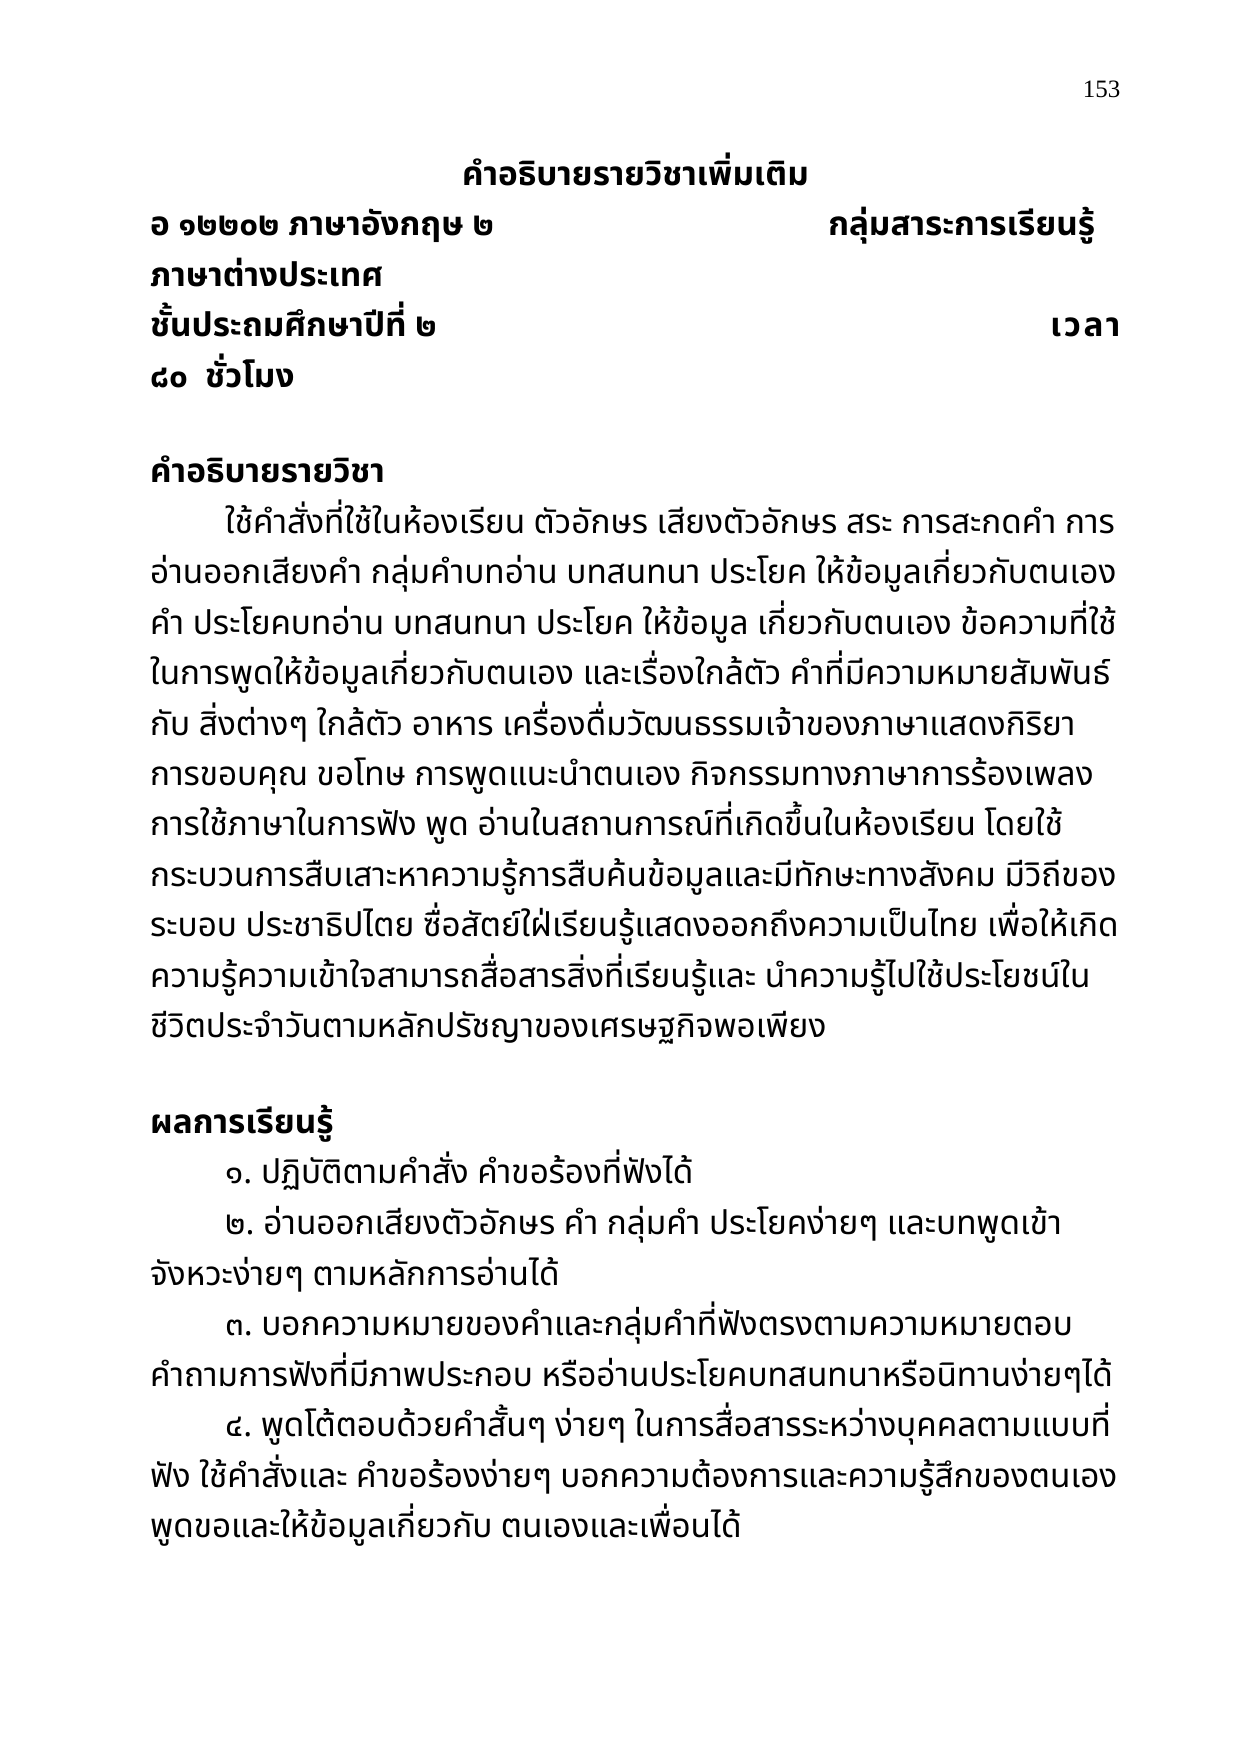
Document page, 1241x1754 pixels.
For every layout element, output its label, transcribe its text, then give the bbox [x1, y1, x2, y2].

text ๓. บอกความหมายของคำและกลุ่มคำที่ฟังตรงตามความหมายตอบคำถามการฟังที่มีภาพประกอบ หรืออ่านประโยคบทสนทนาหรือนิทานง่ายๆได้ [150, 1300, 1120, 1401]
text คำอธิบายรายวิชา [150, 447, 1120, 498]
text ผลการเรียนรู้ [150, 1098, 1120, 1148]
text ชั้นประถมศึกษาปีที่ ๒ เวลา ๘๐ ชั่วโมง [150, 301, 1120, 402]
text ๒. อ่านออกเสียงตัวอักษร คำ กลุ่มคำ ประโยคง่ายๆ และบทพูดเข้าจังหวะง่ายๆ ตามหลักการอ่านได้ [150, 1199, 1120, 1300]
text ๔. พูดโต้ตอบด้วยคำสั้นๆ ง่ายๆ ในการสื่อสารระหว่างบุคคลตามแบบที่ฟัง ใช้คำสั่งและ คำขอร้องง่ายๆ บอกความต้องการและความรู้สึกของตนเอง พูดขอและให้ข้อมูลเกี่ยวกับ ตนเองและเพื่อนได้ [150, 1401, 1120, 1552]
text อ ๑๒๒๐๒ ภาษาอังกฤษ ๒ กลุ่มสาระการเรียนรู้ ภาษาต่างประเทศ [150, 200, 1120, 301]
text ๑. ปฏิบัติตามคำสั่ง คำขอร้องที่ฟังได้ [150, 1148, 1120, 1199]
text ใช้คำสั่งที่ใช้ในห้องเรียน ตัวอักษร เสียงตัวอักษร สระ การสะกดคำ การอ่านออกเสียงคำ กลุ่มคำบทอ่าน บทสนทนา ประโยค ให้ข้อมูลเกี่ยวกับตนเองคำ ประโยคบทอ่าน บทสนทนา ประโยค ให้ข้อมูล เกี่ยวกับตนเอง ข้อความที่ใช้ในการพูดให้ข้อมูลเกี่ยวกับตนเอง และเรื่องใกล้ตัว คำที่มีความหมายสัมพันธ์กับ สิ่งต่างๆ ใกล้ตัว อาหาร เครื่องดื่มวัฒนธรรมเจ้าของภาษาแสดงกิริยา การขอบคุณ ขอโทษ การพูดแนะนำตนเอง กิจกรรมทางภาษาการร้องเพลง การใช้ภาษาในการฟัง พูด อ่านในสถานการณ์ที่เกิดขึ้นในห้องเรียน โดยใช้กระบวนการสืบเสาะหาความรู้การสืบค้นข้อมูลและมีทักษะทางสังคม มีวิถีของระบอบ ประชาธิปไตย ซื่อสัตย์ใฝ่เรียนรู้แสดงออกถึงความเป็นไทย เพื่อให้เกิดความรู้ความเข้าใจสามารถสื่อสารสิ่งที่เรียนรู้และ นำความรู้ไปใช้ประโยชน์ในชีวิตประจำวันตามหลักปรัชญาของเศรษฐกิจพอเพียง [150, 498, 1120, 1052]
text คำอธิบายรายวิชาเพิ่มเติม [150, 150, 1120, 200]
